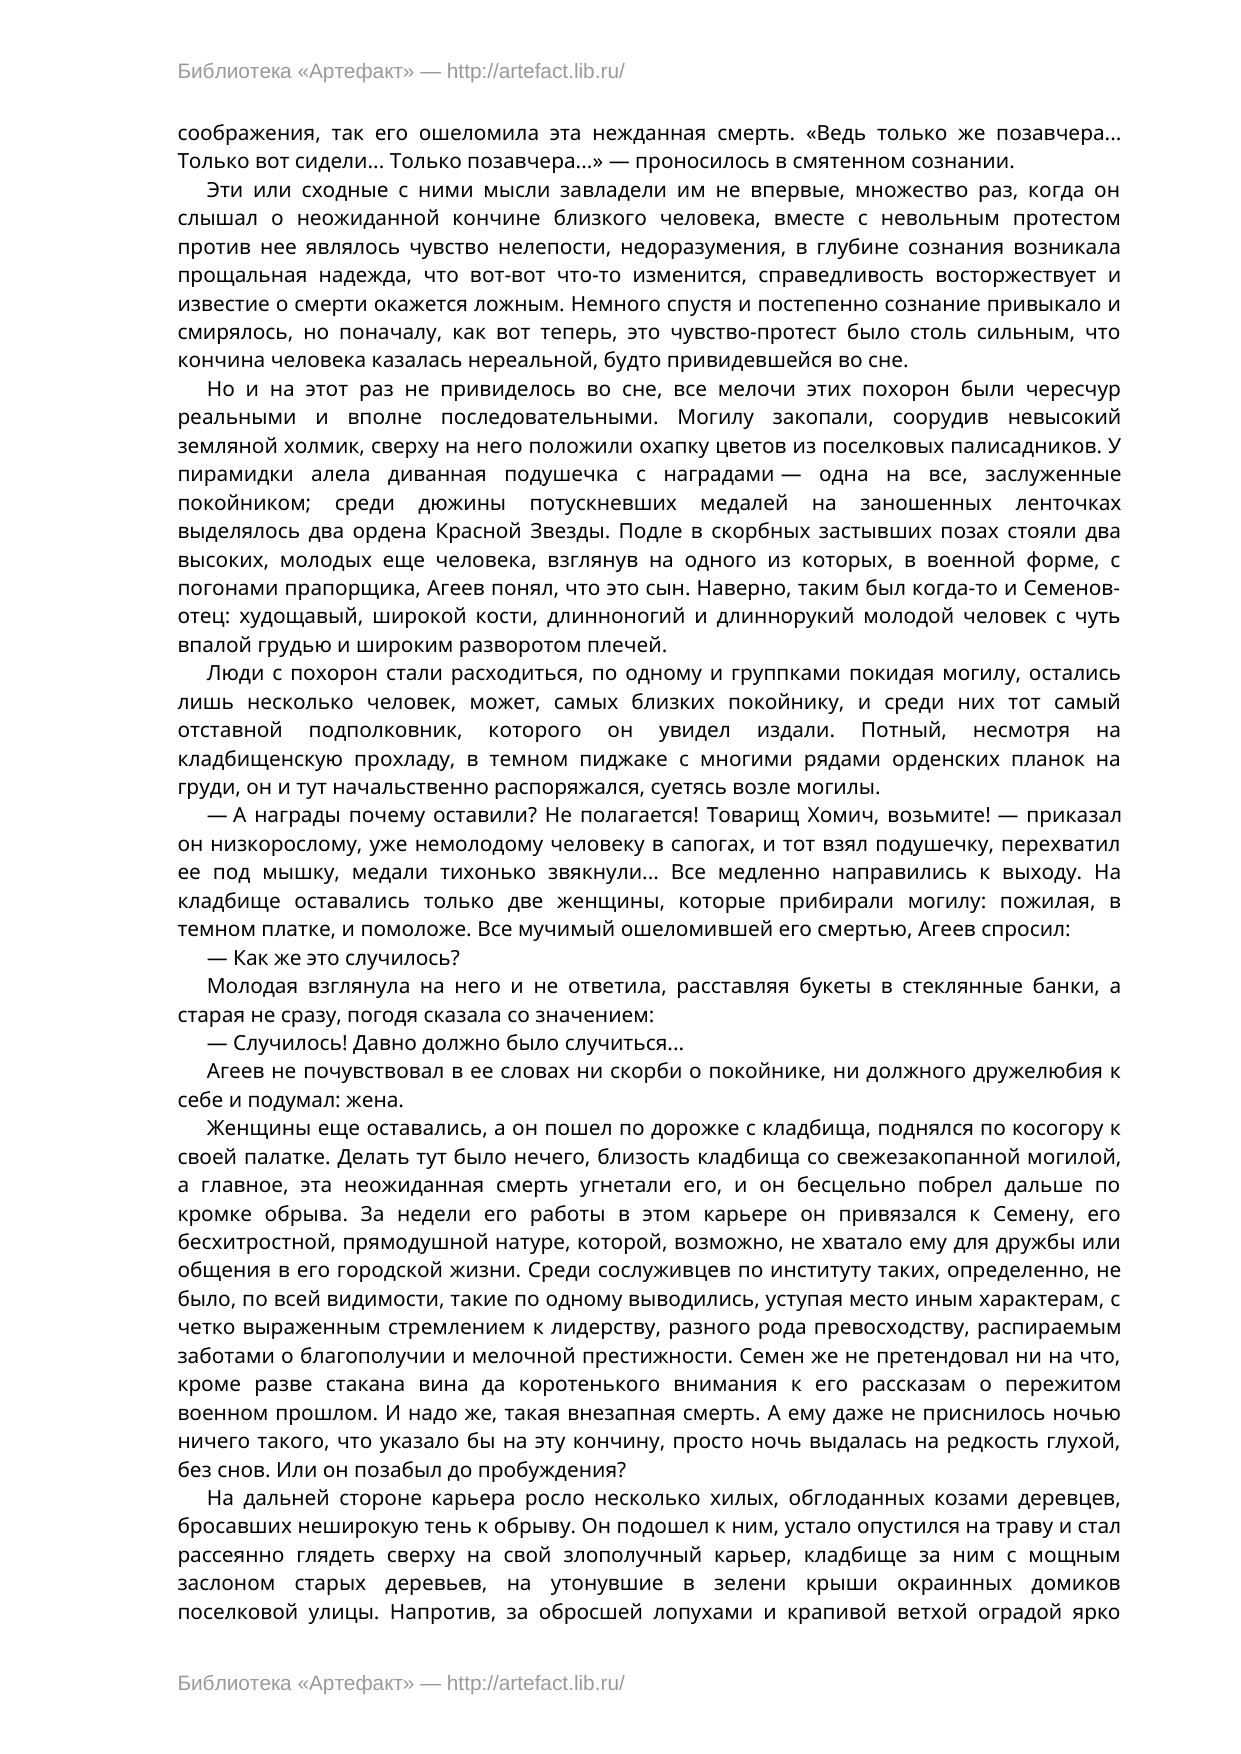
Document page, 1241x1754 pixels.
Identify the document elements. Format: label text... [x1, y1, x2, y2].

text — А награды почему оставили? Не полагается! Товарищ Хомич, возьмите! — приказал он низкорослому, уже немолодому человеку в сапогах, и тот взял подушечку, перехватил ее под мышку, медали тихонько звякнули... Все медленно направились к выходу. На кладбище оставались только две женщины, которые прибирали могилу: пожилая, в темном платке, и помоложе. Все мучимый ошеломившей его смертью, Агеев спросил: [177, 801, 1122, 943]
text Эти или сходные с ними мысли завладели им не впервые, множество раз, когда он слышал о неожиданной кончине близкого человека, вместе с невольным протестом против нее являлось чувство нелепости, недоразумения, в глубине сознания возникала прощальная надежда, что вот-вот что-то изменится, справедливость восторжествует и известие о смерти окажется ложным. Немного спустя и постепенно сознание привыкало и смирялось, но поначалу, как вот теперь, это чувство-протест было столь сильным, что кончина человека казалась нереальной, будто привидевшейся во сне. [177, 175, 1122, 374]
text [177, 1483, 1122, 1625]
text Женщины еще оставались, а он пошел по дорожке с кладбища, поднялся по косогору к своей палатке. Делать тут было нечего, близость кладбища со свежезакопанной могилой, а главное, эта неожиданная смерть угнетали его, и он бесцельно побрел дальше по кромке обрыва. За недели его работы в этом карьере он привязался к Семену, его бесхитростной, прямодушной натуре, которой, возможно, не хватало ему для дружбы или общения в его городской жизни. Среди сослуживцев по институту таких, определенно, не было, по всей видимости, такие по одному выводились, уступая место иным характерам, с четко выраженным стремлением к лидерству, разного рода превосходству, распираемым заботами о благополучии и мелочной престижности. Семен же не претендовал ни на что, кроме разве стакана вина да коротенького внимания к его рассказам о пережитом военном прошлом. И надо же, такая внезапная смерть. А ему даже не приснилось ночью ничего такого, что указало бы на эту кончину, просто ночь выдалась на редкость глухой, без снов. Или он позабыл до пробуждения? [177, 1113, 1122, 1483]
text Люди с похорон стали расходиться, по одному и группками покидая могилу, остались лишь несколько человек, может, самых близких покойнику, и среди них тот самый отставной подполковник, которого он увидел издали. Потный, несмотря на кладбищенскую прохладу, в темном пиджаке с многими рядами орденских планок на груди, он и тут начальственно распоряжался, суетясь возле могилы. [177, 658, 1122, 801]
text — Случилось! Давно должно было случиться... [177, 1028, 1122, 1057]
text Но и на этот раз не привиделось во сне, все мелочи этих похорон были чересчур реальными и вполне последовательными. Могилу закопали, соорудив невысокий земляной холмик, сверху на него положили охапку цветов из поселковых палисадников. У пирамидки алела диванная подушечка с наградами — одна на все, заслуженные покойником; среди дюжины потускневших медалей на заношенных ленточках выделялось два ордена Красной Звезды. Подле в скорбных застывших позах стояли два высоких, молодых еще человека, взглянув на одного из которых, в военной форме, с погонами прапорщика, Агеев понял, что это сын. Наверно, таким был когда-то и Семенов-отец: худощавый, широкой кости, длинноногий и длиннорукий молодой человек с чуть впалой грудью и широким разворотом плечей. [177, 374, 1122, 658]
text Молодая взглянула на него и не ответила, расставляя букеты в стеклянные банки, а старая не сразу, погодя сказала со значением: [177, 971, 1122, 1028]
text Агеев не почувствовал в ее словах ни скорби о покойнике, ни должного дружелюбия к себе и подумал: жена. [177, 1057, 1122, 1113]
text — Как же это случилось? [177, 943, 1122, 971]
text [177, 118, 1122, 175]
